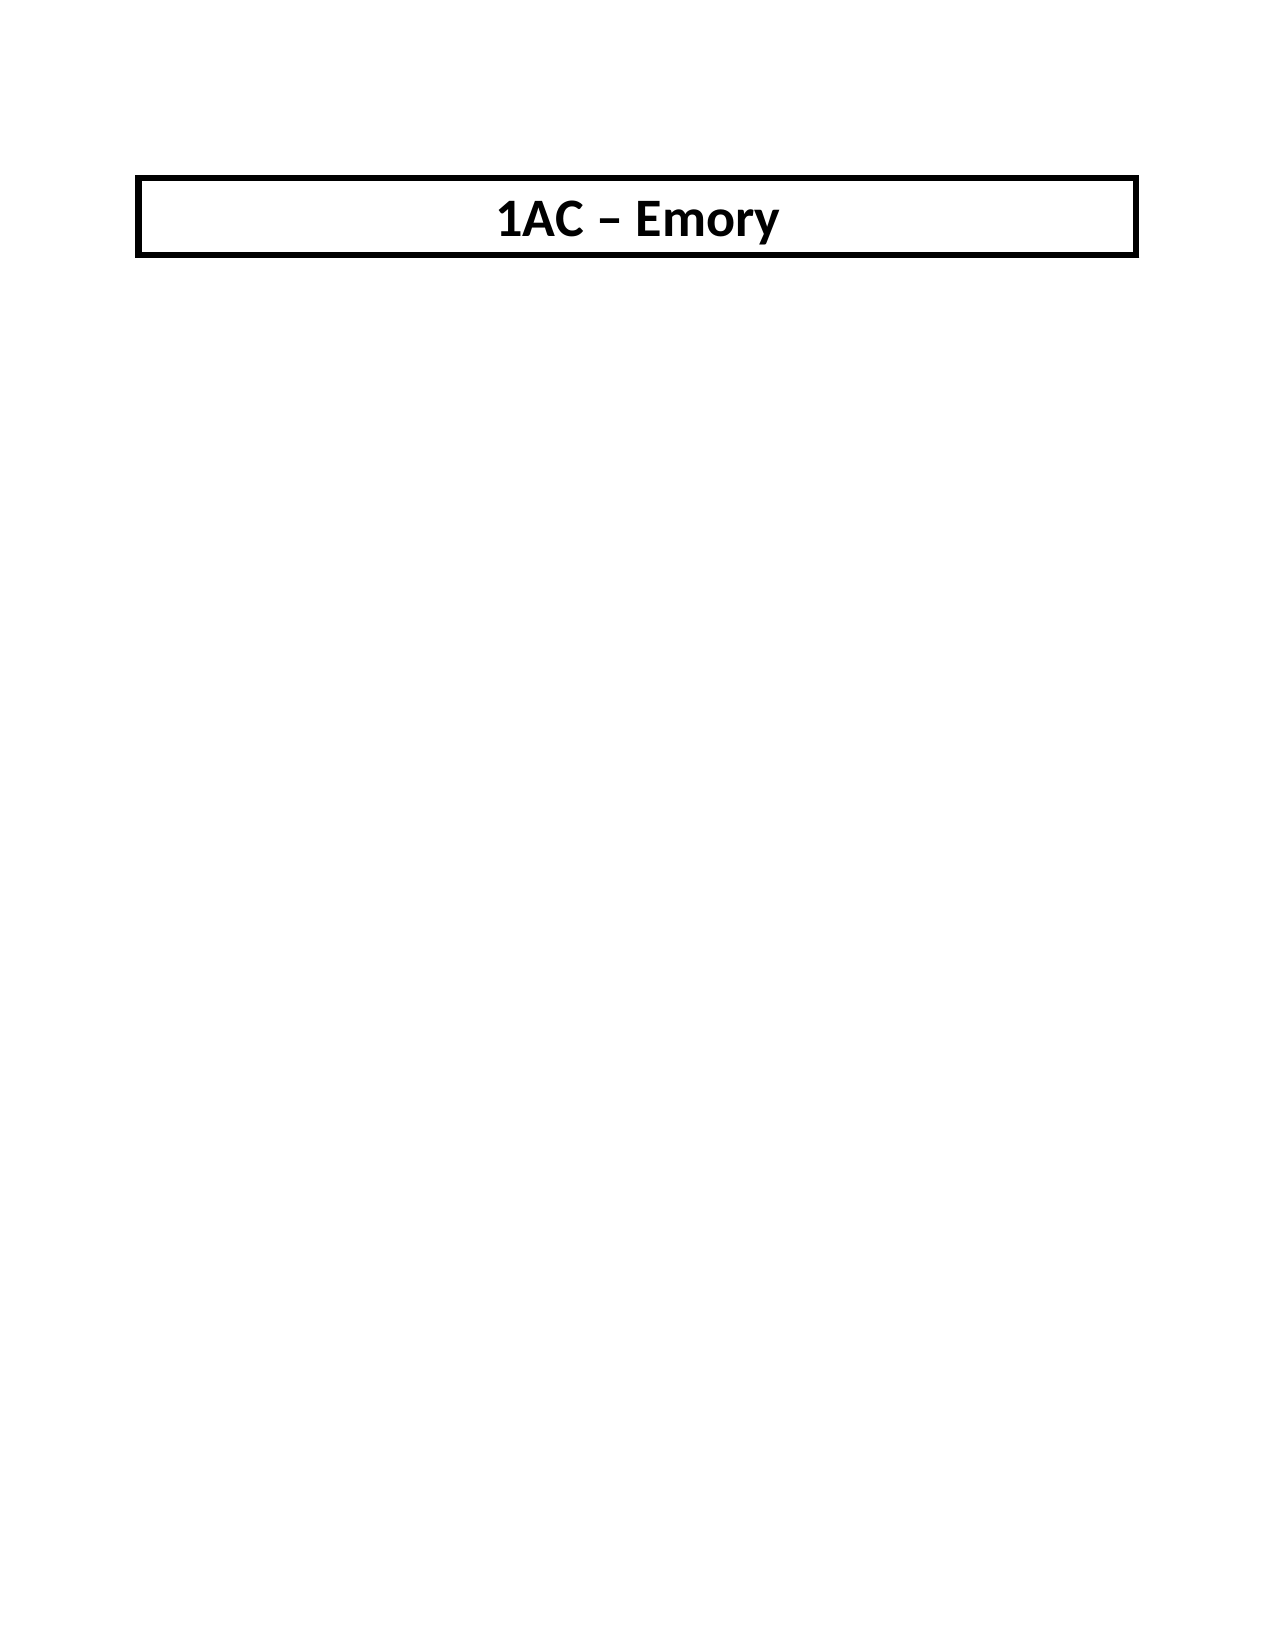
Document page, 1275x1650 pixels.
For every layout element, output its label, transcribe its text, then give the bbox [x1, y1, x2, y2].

subtitle 1AC – Emory [142, 181, 1133, 252]
